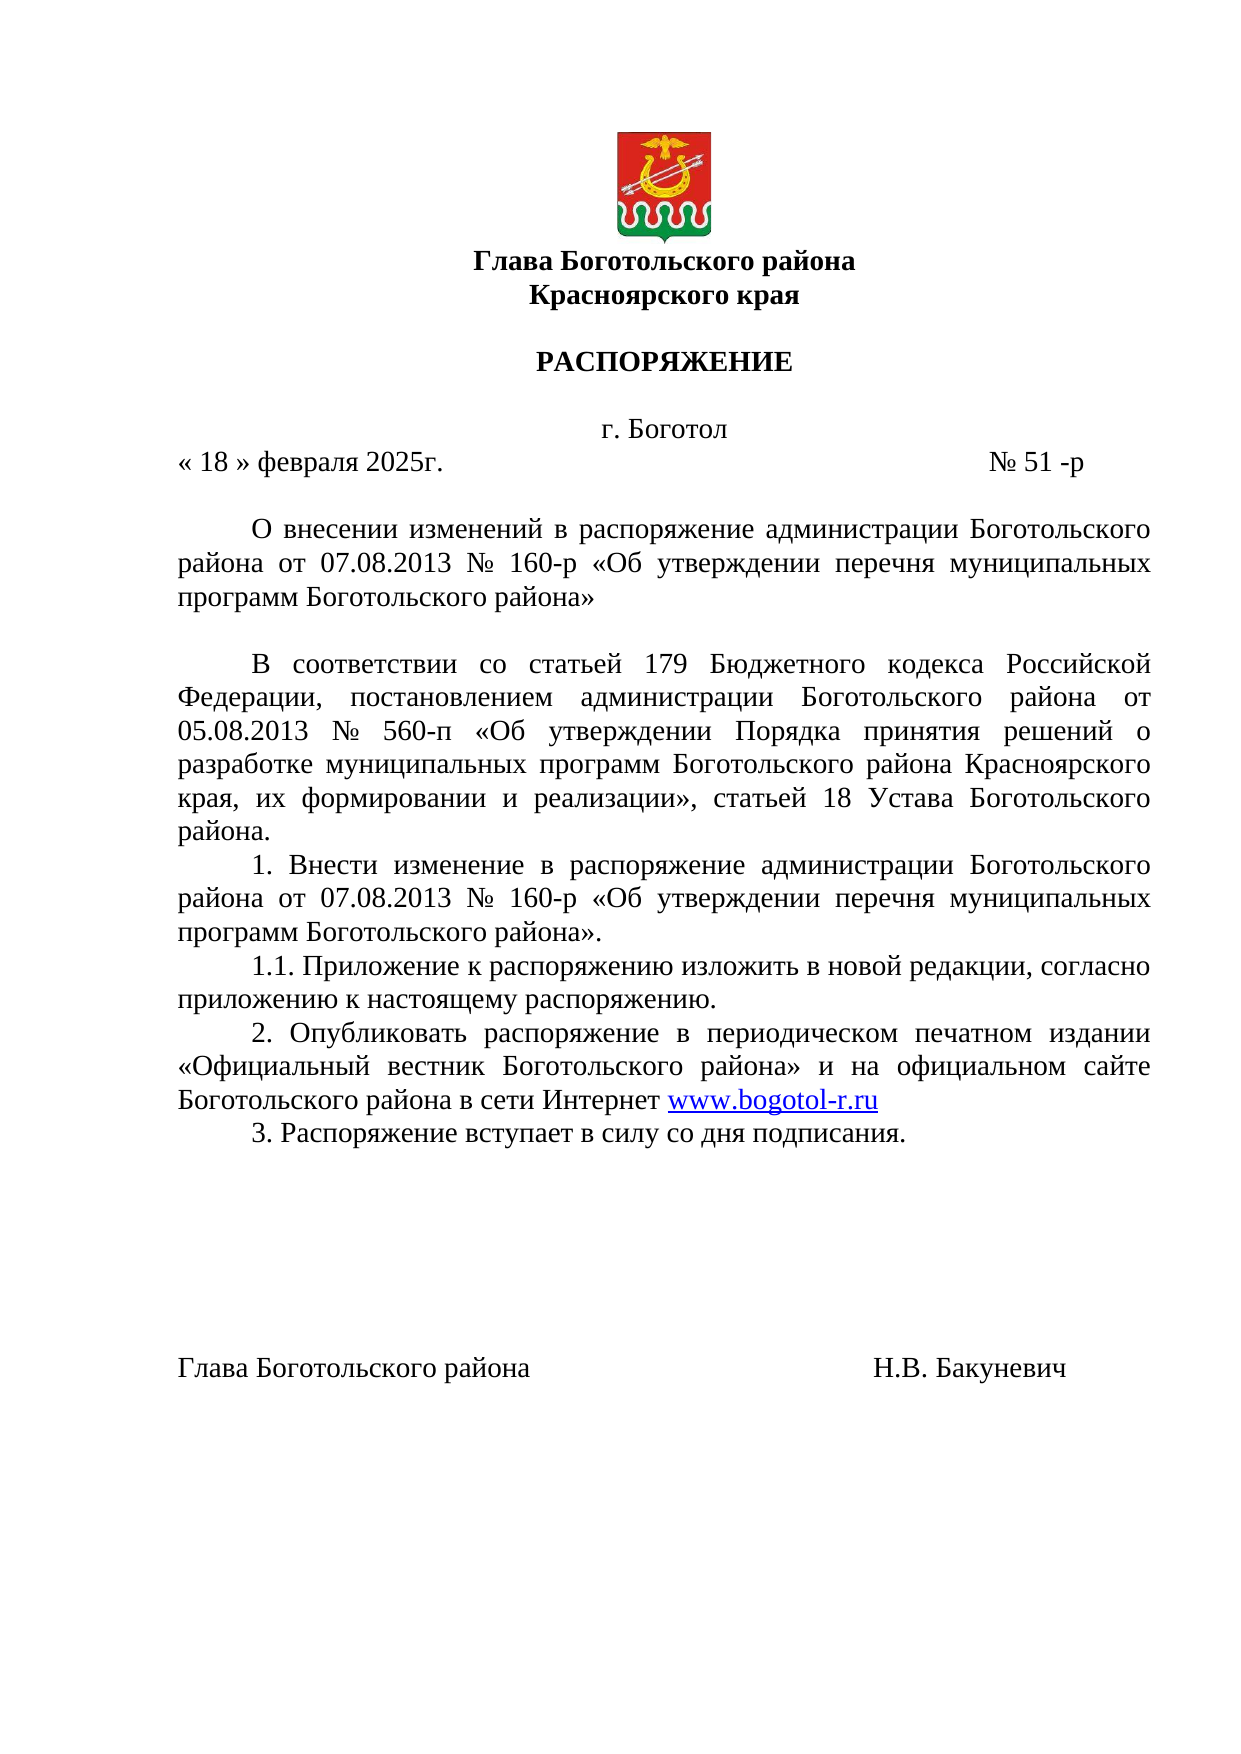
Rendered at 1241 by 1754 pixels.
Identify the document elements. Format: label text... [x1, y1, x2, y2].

text Красноярского края [177, 277, 1152, 310]
text РАСПОРЯЖЕНИЕ [177, 344, 1152, 377]
text 1. Внести изменение в распоряжение администрации Боготольского района от 07.08.2013 № 160-р «Об утверждении перечня муниципальных программ Боготольского района». [177, 847, 1152, 948]
text 1.1. Приложение к распоряжению изложить в новой редакции, согласно приложению к настоящему распоряжению. [177, 948, 1152, 1015]
text 3. Распоряжение вступает в силу со дня подписания. [177, 1115, 1152, 1149]
title Глава Боготольского района [177, 243, 1152, 277]
text Глава Боготольского района Н.В. Бакуневич [177, 1350, 1152, 1384]
text 2. Опубликовать распоряжение в периодическом печатном издании «Официальный вестник Боготольского района» и на официальном сайте Боготольского района в сети Интернет www.bogotol-r.ru [177, 1015, 1152, 1115]
picture [617, 132, 712, 244]
text О внесении изменений в распоряжение администрации Боготольского района от 07.08.2013 № 160-р «Об утверждении перечня муниципальных программ Боготольского района» [177, 512, 1152, 612]
text г. Боготол [177, 411, 1152, 444]
text В соответствии со статьей 179 Бюджетного кодекса Российской Федерации, постановлением администрации Боготольского района от 05.08.2013 № 560-п «Об утверждении Порядка принятия решений о разработке муниципальных программ Боготольского района Красноярского края, их формировании и реализации», статьей 18 Устава Боготольского района. [177, 646, 1152, 847]
text « 18 » февраля 2025г. № 51 -р [177, 444, 1152, 478]
